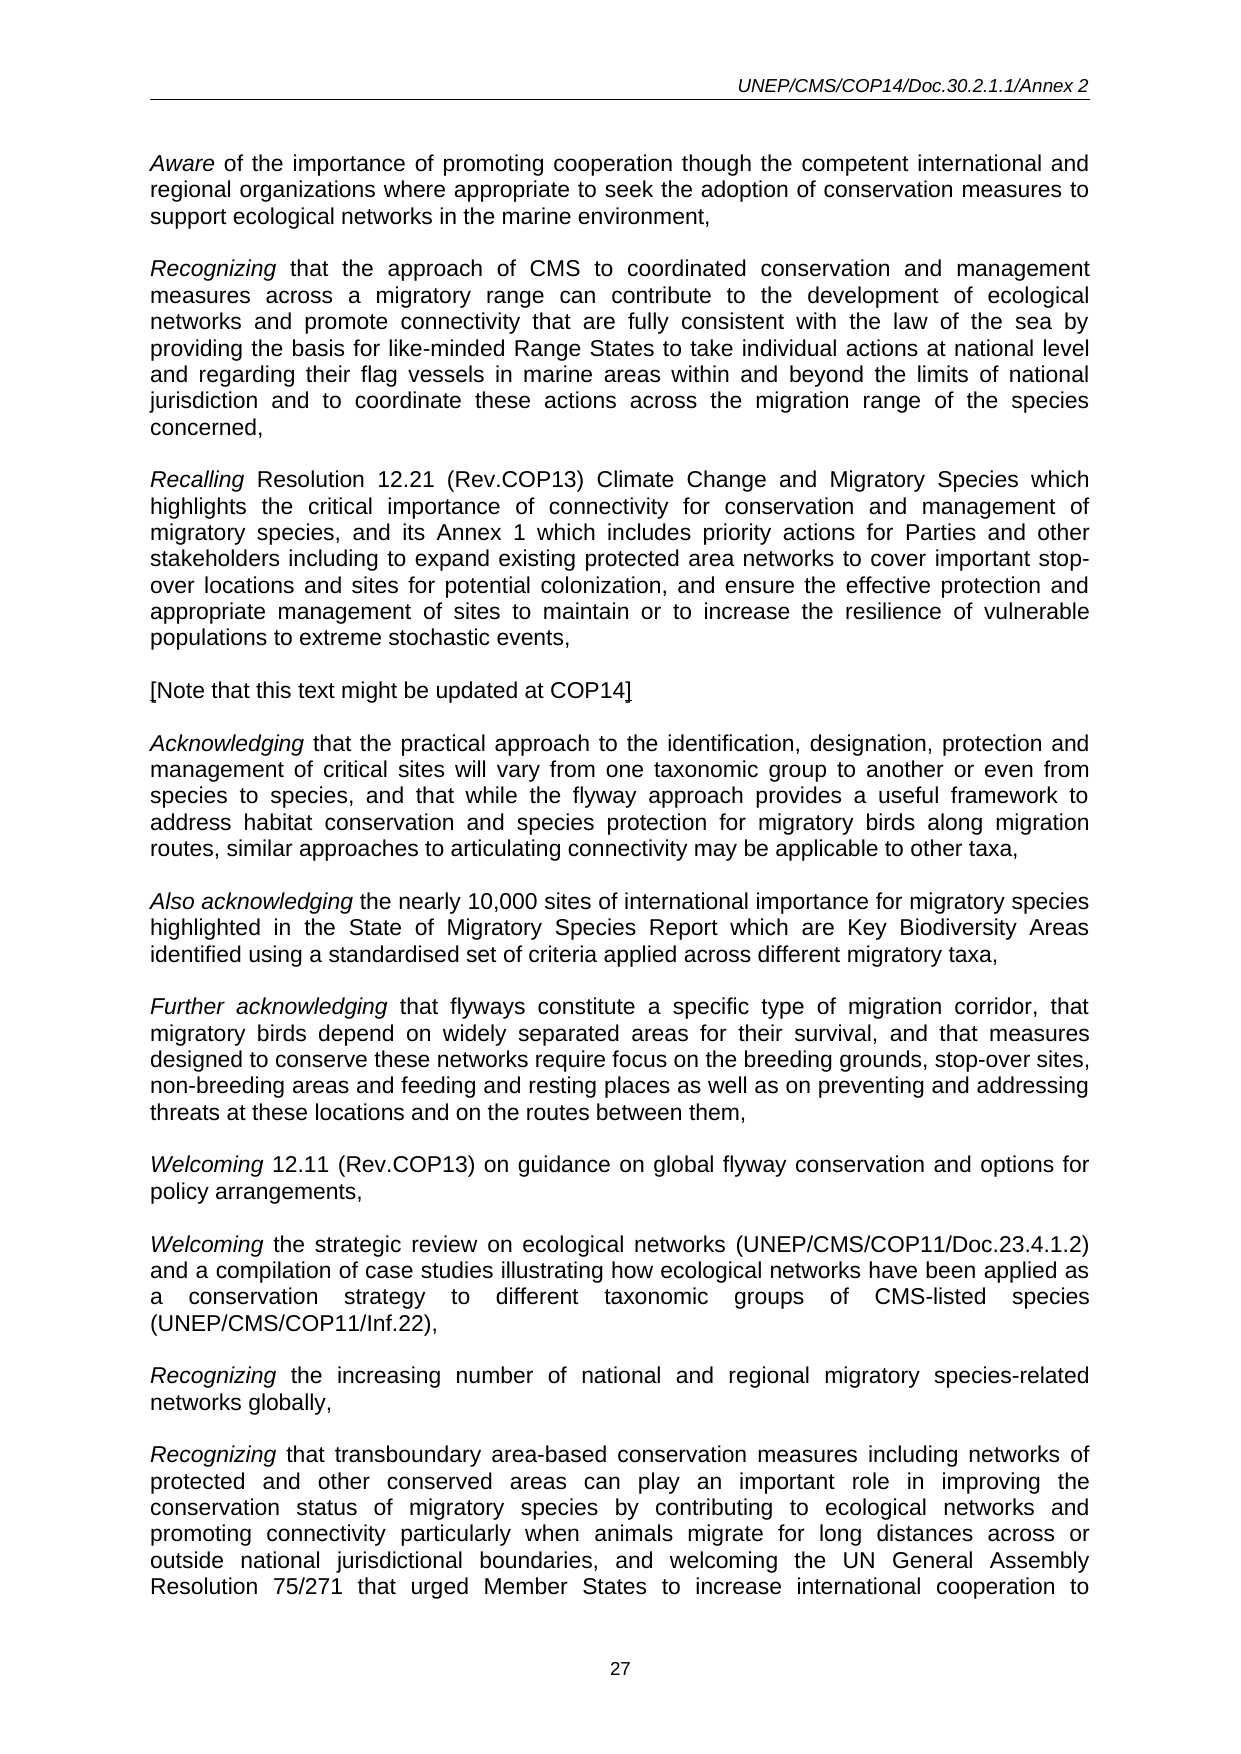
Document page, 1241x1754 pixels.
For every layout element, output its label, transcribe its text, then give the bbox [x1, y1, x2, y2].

text Recognizing the increasing number of national and regional migratory species-related networks globally, [150, 1362, 1090, 1415]
text Recognizing that the approach of CMS to coordinated conservation and management measures across a migratory range can contribute to the development of ecological networks and promote connectivity that are fully consistent with the law of the sea by providing the basis for like-minded Range States to take individual actions at national level and regarding their flag vessels in marine areas within and beyond the limits of national jurisdiction and to coordinate these actions across the migration range of the species concerned, [150, 255, 1090, 440]
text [150, 1441, 1090, 1599]
text Acknowledging that the practical approach to the identification, designation, protection and management of critical sites will vary from one taxonomic group to another or even from species to species, and that while the flyway approach provides a useful framework to address habitat conservation and species protection for migratory birds along migration routes, similar approaches to articulating connectivity may be applicable to other taxa, [150, 730, 1090, 862]
text Recalling Resolution 12.21 (Rev.COP13) Climate Change and Migratory Species which highlights the critical importance of connectivity for conservation and management of migratory species, and its Annex 1 which includes priority actions for Parties and other stakeholders including to expand existing protected area networks to cover important stop-over locations and sites for potential colonization, and ensure the effective protection and appropriate management of sites to maintain or to increase the resilience of vulnerable populations to extreme stochastic events, [150, 466, 1090, 651]
text Aware of the importance of promoting cooperation though the competent international and regional organizations where appropriate to seek the adoption of conservation measures to support ecological networks in the marine environment, [150, 150, 1090, 229]
text Welcoming 12.11 (Rev.COP13) on guidance on global flyway conservation and options for policy arrangements, [150, 1151, 1090, 1204]
text Also acknowledging the nearly 10,000 sites of international importance for migratory species highlighted in the State of Migratory Species Report which are Key Biodiversity Areas identified using a standardised set of criteria applied across different migratory taxa, [150, 888, 1090, 967]
text Further acknowledging that flyways constitute a specific type of migration corridor, that migratory birds depend on widely separated areas for their survival, and that measures designed to conserve these networks require focus on the breeding grounds, stop-over sites, non-breeding areas and feeding and resting places as well as on preventing and addressing threats at these locations and on the routes between them, [150, 993, 1090, 1125]
text [Note that this text might be updated at COP14] [150, 677, 1090, 703]
text Welcoming the strategic review on ecological networks (UNEP/CMS/COP11/Doc.23.4.1.2) and a compilation of case studies illustrating how ecological networks have been applied as a conservation strategy to different taxonomic groups of CMS-listed species (UNEP/CMS/COP11/Inf.22), [150, 1231, 1090, 1336]
